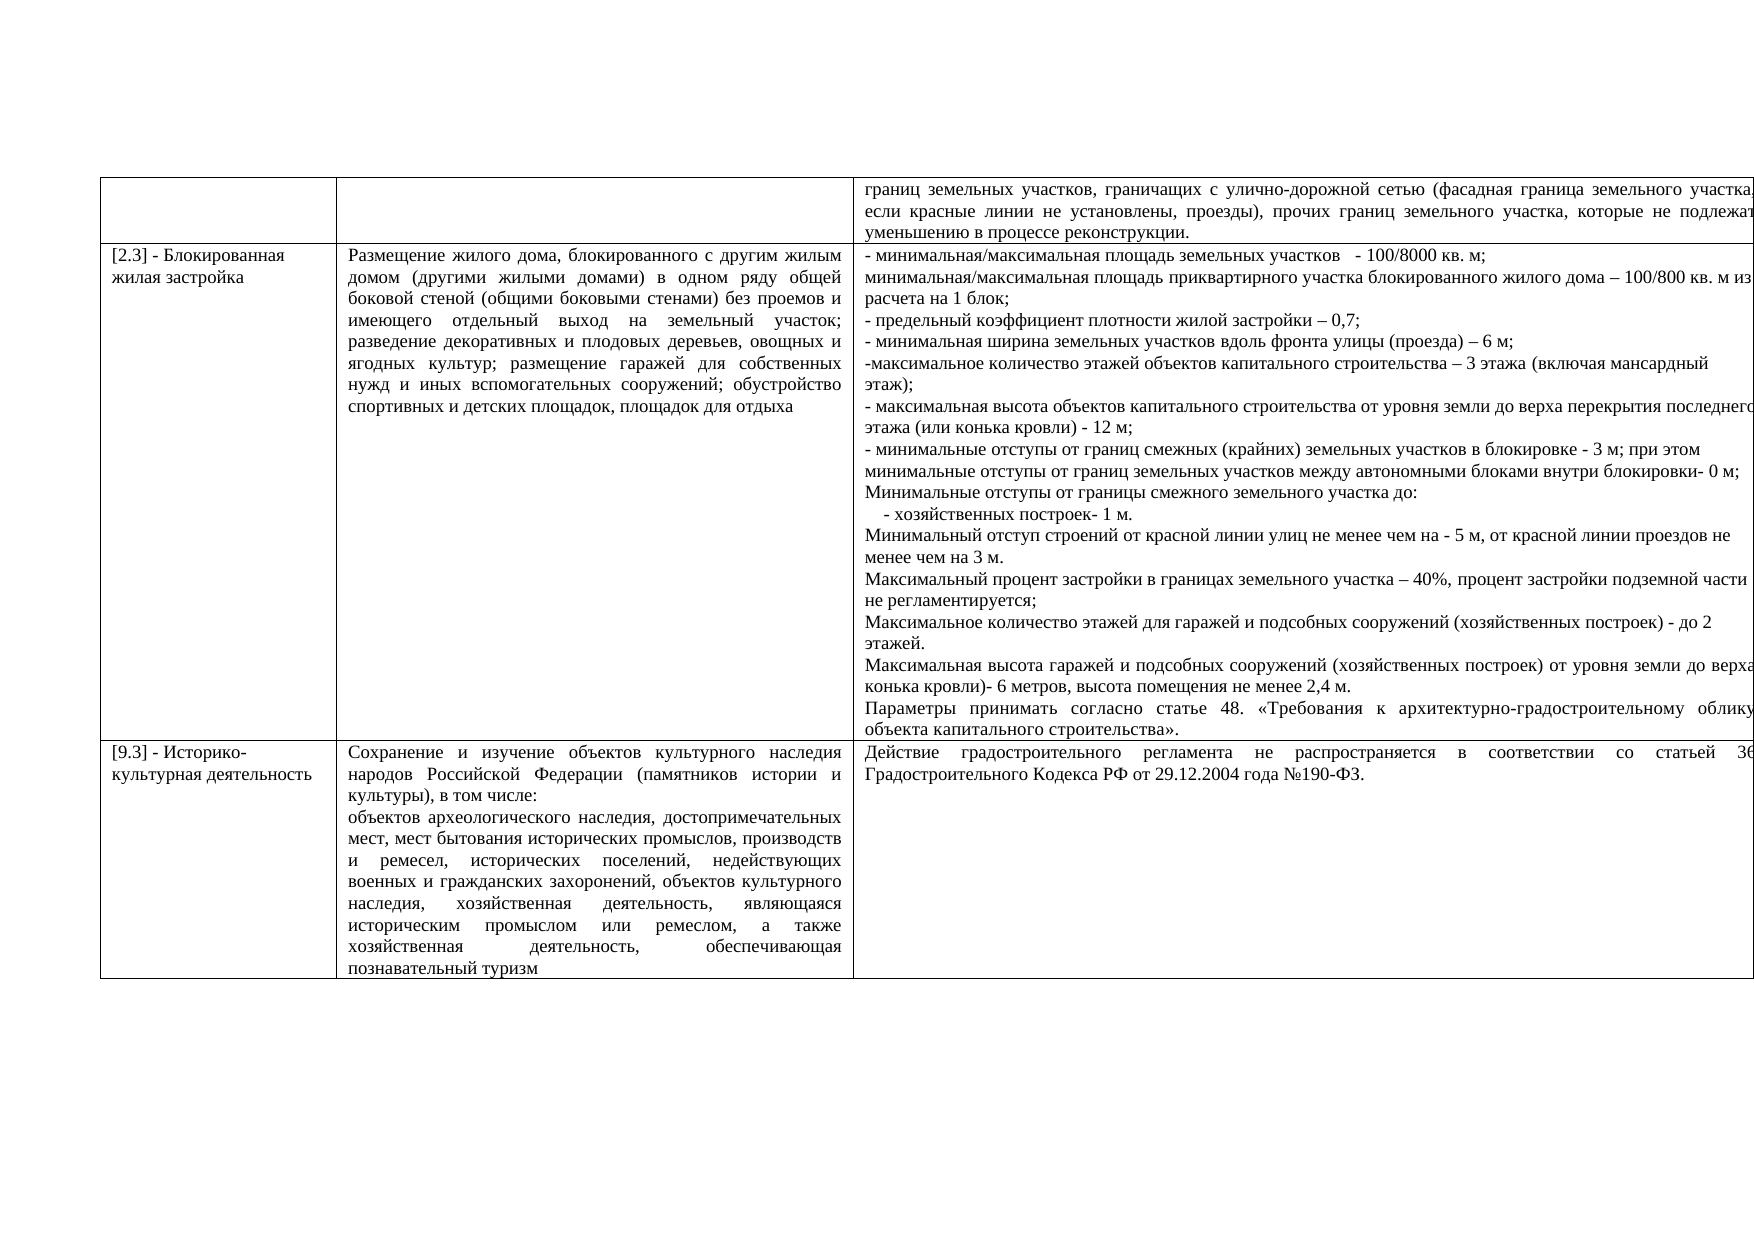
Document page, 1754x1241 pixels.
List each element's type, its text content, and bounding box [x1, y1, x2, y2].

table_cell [854, 178, 1753, 243]
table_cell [101, 178, 336, 243]
table_cell Размещение жилого дома, блокированного с другим жилым домом (другими жилыми домами) в одном ряду общей боковой стеной (общими боковыми стенами) без проемов и имеющего отдельный выход на земельный участок; разведение декоративных и плодовых деревьев, овощных и ягодных культур; размещение гаражей для собственных нужд и иных вспомогательных сооружений; обустройство спортивных и детских площадок, площадок для отдыха [337, 244, 853, 740]
table_cell Сохранение и изучение объектов культурного наследия народов Российской Федерации (памятников истории и культуры), в том числе: объектов археологического наследия, достопримечательных мест, мест бытования исторических промыслов, производств и ремесел, исторических поселений, недействующих военных и гражданских захоронений, объектов культурного наследия, хозяйственная деятельность, являющаяся историческим промыслом или ремеслом, а также хозяйственная деятельность, обеспечивающая познавательный туризм [337, 741, 853, 978]
table_cell - минимальная/максимальная площадь земельных участков - 100/8000 кв. м; минимальная/максимальная площадь приквартирного участка блокированного жилого дома – 100/800 кв. м из расчета на 1 блок; - предельный коэффициент плотности жилой застройки – 0,7; - минимальная ширина земельных участков вдоль фронта улицы (проезда) – 6 м; -максимальное количество этажей объектов капитального строительства – 3 этажа (включая мансардный этаж); - максимальная высота объектов капитального строительства от уровня земли до верха перекрытия последнего этажа (или конька кровли) - 12 м; - минимальные отступы от границ смежных (крайних) земельных участков в блокировке - 3 м; при этом минимальные отступы от границ земельных участков между автономными блоками внутри блокировки- 0 м; Минимальные отступы от границы смежного земельного участка до: - хозяйственных построек- 1 м. Минимальный отступ строений от красной линии улиц не менее чем на - 5 м, от красной линии проездов не менее чем на 3 м. Максимальный процент застройки в границах земельного участка – 40%, процент застройки подземной части не регламентируется; Максимальное количество этажей для гаражей и подсобных сооружений (хозяйственных построек) - до 2 этажей. Максимальная высота гаражей и подсобных сооружений (хозяйственных построек) от уровня земли до верха конька кровли)- 6 метров, высота помещения не менее 2,4 м. Параметры принимать согласно статье 48. «Требования к архитектурно-градостроительному облику объекта капитального строительства». [854, 244, 1753, 740]
table_cell Действие градостроительного регламента не распространяется в соответствии со статьей 36 Градостроительного Кодекса РФ от 29.12.2004 года №190-ФЗ. [854, 741, 1753, 978]
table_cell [337, 178, 853, 243]
table_cell [9.3] - Историко-культурная деятельность [101, 741, 336, 978]
table_cell [2.3] - Блокированная жилая застройка [101, 244, 336, 740]
